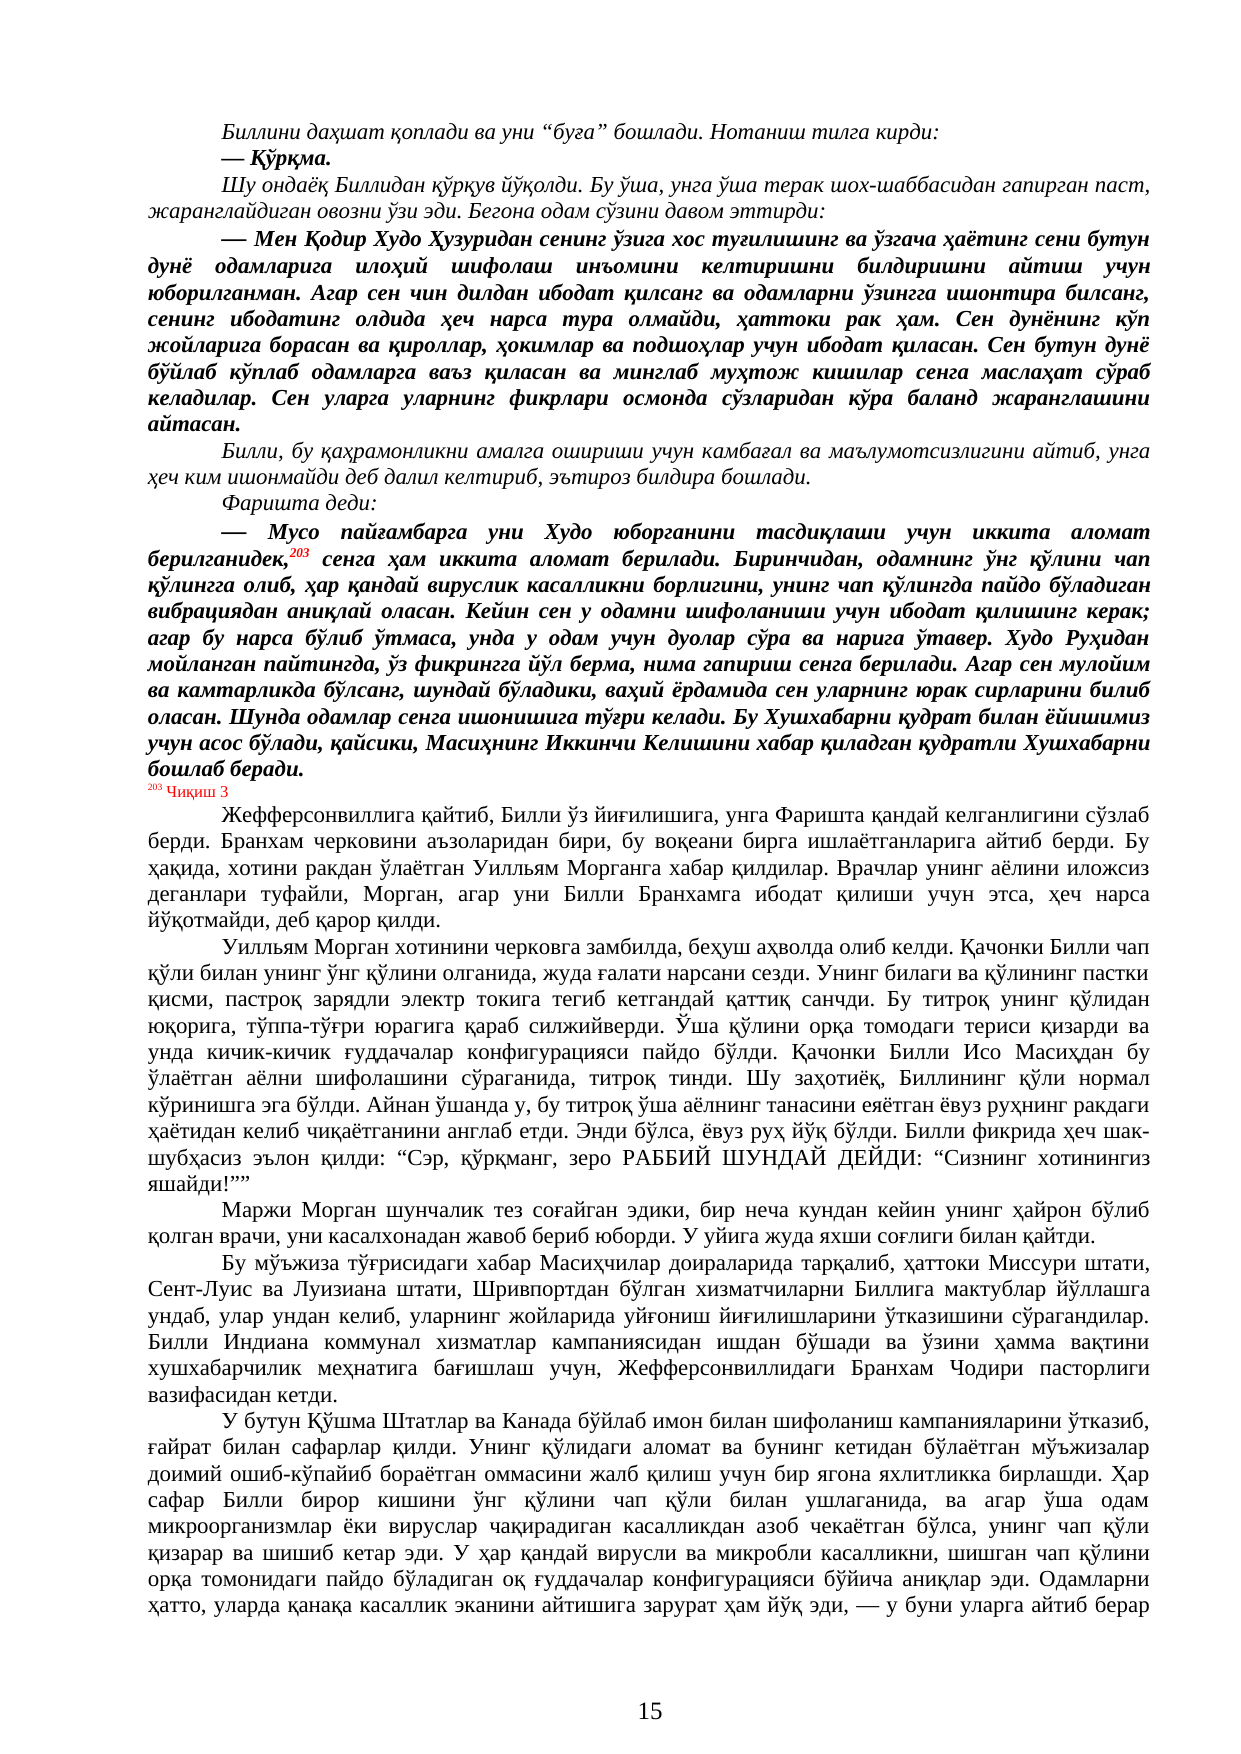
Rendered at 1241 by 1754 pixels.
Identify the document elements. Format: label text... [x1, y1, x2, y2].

text Фаришта деди: [148, 489, 1152, 516]
text — Мусо пайғамбарга уни Худо юборганини тасдиқлаши учун иккита аломат берилганидек,203 сенга ҳам иккита аломат берилади. Биринчидан, одамнинг ўнг қўлини чап қўлингга олиб, ҳар қандай вируслик касалликни борлигини, унинг чап қўлингда пайдо бўладиган вибрациядан аниқлай оласан. Кейин сен у одамни шифоланиши учун ибодат қилишинг керак; агар бу нарса бўлиб ўтмаса, унда у одам учун дуолар сўра ва нарига ўтавер. Худо Руҳидан мойланган пайтингда, ўз фикрингга йўл берма, нима гапириш сенга берилади. Агар сен мулойим ва камтарликда бўлсанг, шундай бўладики, ваҳий ёрдамида сен уларнинг юрак сирларини билиб оласан. Шунда одамлар сенга ишонишига тўғри келади. Бу Хушхабарни қудрат билан ёйишимиз учун асос бўлади, қайсики, Масиҳнинг Иккинчи Келишини хабар қиладган қудратли Хушхабарни бошлаб беради. [148, 516, 1152, 782]
text — Қўрқма. [148, 144, 1152, 171]
text Бу мўъжиза тўғрисидаги хабар Масиҳчилар доираларида тарқалиб, ҳаттоки Миссури штати, Сент-Луис ва Луизиана штати, Шривпортдан бўлган хизматчиларни Биллига мактублар йўллашга ундаб, улар ундан келиб, уларнинг жойларида уйғониш йиғилишларини ўтказишини сўрагандилар. Билли Индиана коммунал хизматлар кампаниясидан ишдан бўшади ва ўзини ҳамма вақтини хушхабарчилик меҳнатига бағишлаш учун, Жефферсонвиллидаги Бранхам Чодири пасторлиги вазифасидан кетди. [148, 1249, 1152, 1407]
text Уилльям Морган хотинини черковга замбилда, беҳуш аҳволда олиб келди. Қачонки Билли чап қўли билан унинг ўнг қўлини олганида, жуда ғалати нарсани сезди. Унинг билаги ва қўлининг пастки қисми, пастроқ зарядли электр токига тегиб кетгандай қаттиқ санчди. Бу титроқ унинг қўлидан юқорига, тўппа-тўғри юрагига қараб силжийверди. Ўша қўлини орқа томодаги териси қизарди ва унда кичик-кичик ғуддачалар конфигурацияси пайдо бўлди. Қачонки Билли Исо Масиҳдан бу ўлаётган аёлни шифолашини сўраганида, титроқ тинди. Шу заҳотиёқ, Биллининг қўли нормал кўринишга эга бўлди. Айнан ўшанда у, бу титроқ ўша аёлнинг танасини еяётган ёвуз руҳнинг ракдаги ҳаётидан келиб чиқаётганини англаб етди. Энди бўлса, ёвуз руҳ йўқ бўлди. Билли фикрида ҳеч шак-шубҳасиз эълон қилди: “Сэр, қўрқманг, зеро РАББИЙ ШУНДАЙ ДЕЙДИ: “Сизнинг хотинингиз яшайди!”” [148, 933, 1152, 1196]
text Шу ондаёқ Биллидан қўрқув йўқолди. Бу ўша, унга ўша терак шох-шаббасидан гапирган паст, жаранглайдиган овозни ўзи эди. Бегона одам сўзини давом эттирди: [148, 171, 1152, 223]
text — Мен Қодир Худо Ҳузуридан сенинг ўзига хос туғилишинг ва ўзгача ҳаётинг сени бутун дунё одамларига илоҳий шифолаш инъомини келтиришни билдиришни айтиш учун юборилганман. Агар сен чин дилдан ибодат қилсанг ва одамларни ўзингга ишонтира билсанг, сенинг ибодатинг олдида ҳеч нарса тура олмайди, ҳаттоки рак ҳам. Сен дунёнинг кўп жойларига борасан ва қироллар, ҳокимлар ва подшоҳлар учун ибодат қиласан. Сен бутун дунё бўйлаб кўплаб одамларга ваъз қиласан ва минглаб муҳтож кишилар сенга маслаҳат сўраб келадилар. Сен уларга уларнинг фикрлари осмонда сўзларидан кўра баланд жаранглашини айтасан. [148, 223, 1152, 437]
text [148, 1407, 1152, 1618]
text Билли, бу қаҳрамонликни амалга ошириши учун камбағал ва маълумотсизлигини айтиб, унга ҳеч ким ишонмайди деб далил келтириб, эътироз билдира бошлади. [148, 437, 1152, 489]
text Маржи Морган шунчалик тез соғайган эдики, бир неча кундан кейин унинг ҳайрон бўлиб қолган врачи, уни касалхонадан жавоб бериб юборди. У уйига жуда яхши соғлиги билан қайтди. [148, 1196, 1152, 1249]
text Жефферсонвиллига қайтиб, Билли ўз йиғилишига, унга Фаришта қандай келганлигини сўзлаб берди. Бранхам черковини аъзоларидан бири, бу воқеани бирга ишлаётганларига айтиб берди. Бу ҳақида, хотини ракдан ўлаётган Уилльям Морганга хабар қилдилар. Врачлар унинг аёлини иложсиз деганлари туфайли, Морган, агар уни Билли Бранхамга ибодат қилиши учун этса, ҳеч нарса йўқотмайди, деб қарор қилди. [148, 801, 1152, 933]
text 203 Чиқиш 3 [148, 782, 1152, 801]
text Биллини даҳшат қоплади ва уни “буға” бошлади. Нотаниш тилга кирди: [148, 118, 1152, 144]
